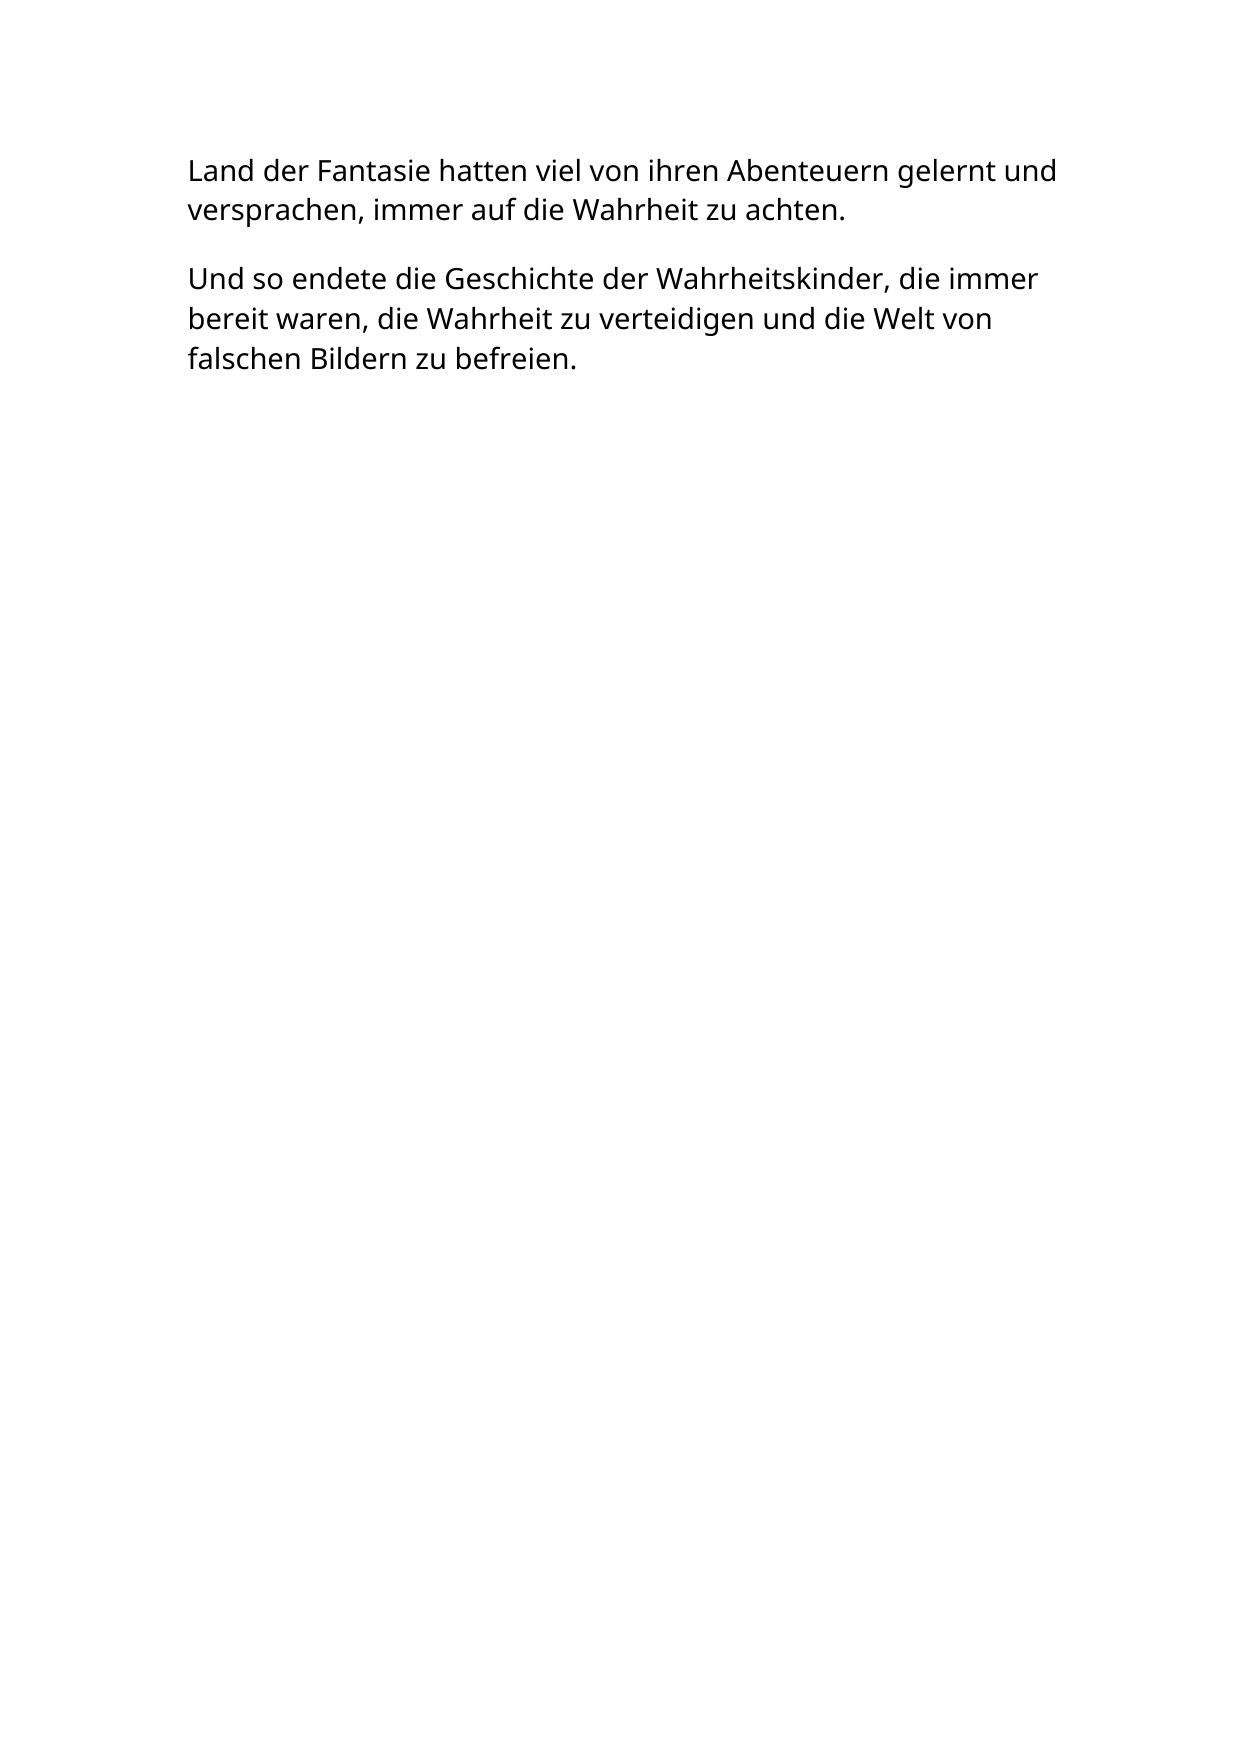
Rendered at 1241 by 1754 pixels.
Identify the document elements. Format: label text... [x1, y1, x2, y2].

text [187, 150, 1090, 229]
text Und so endete die Geschichte der Wahrheitskinder, die immer bereit waren, die Wahrheit zu verteidigen und die Welt von falschen Bildern zu befreien. [187, 258, 1090, 378]
